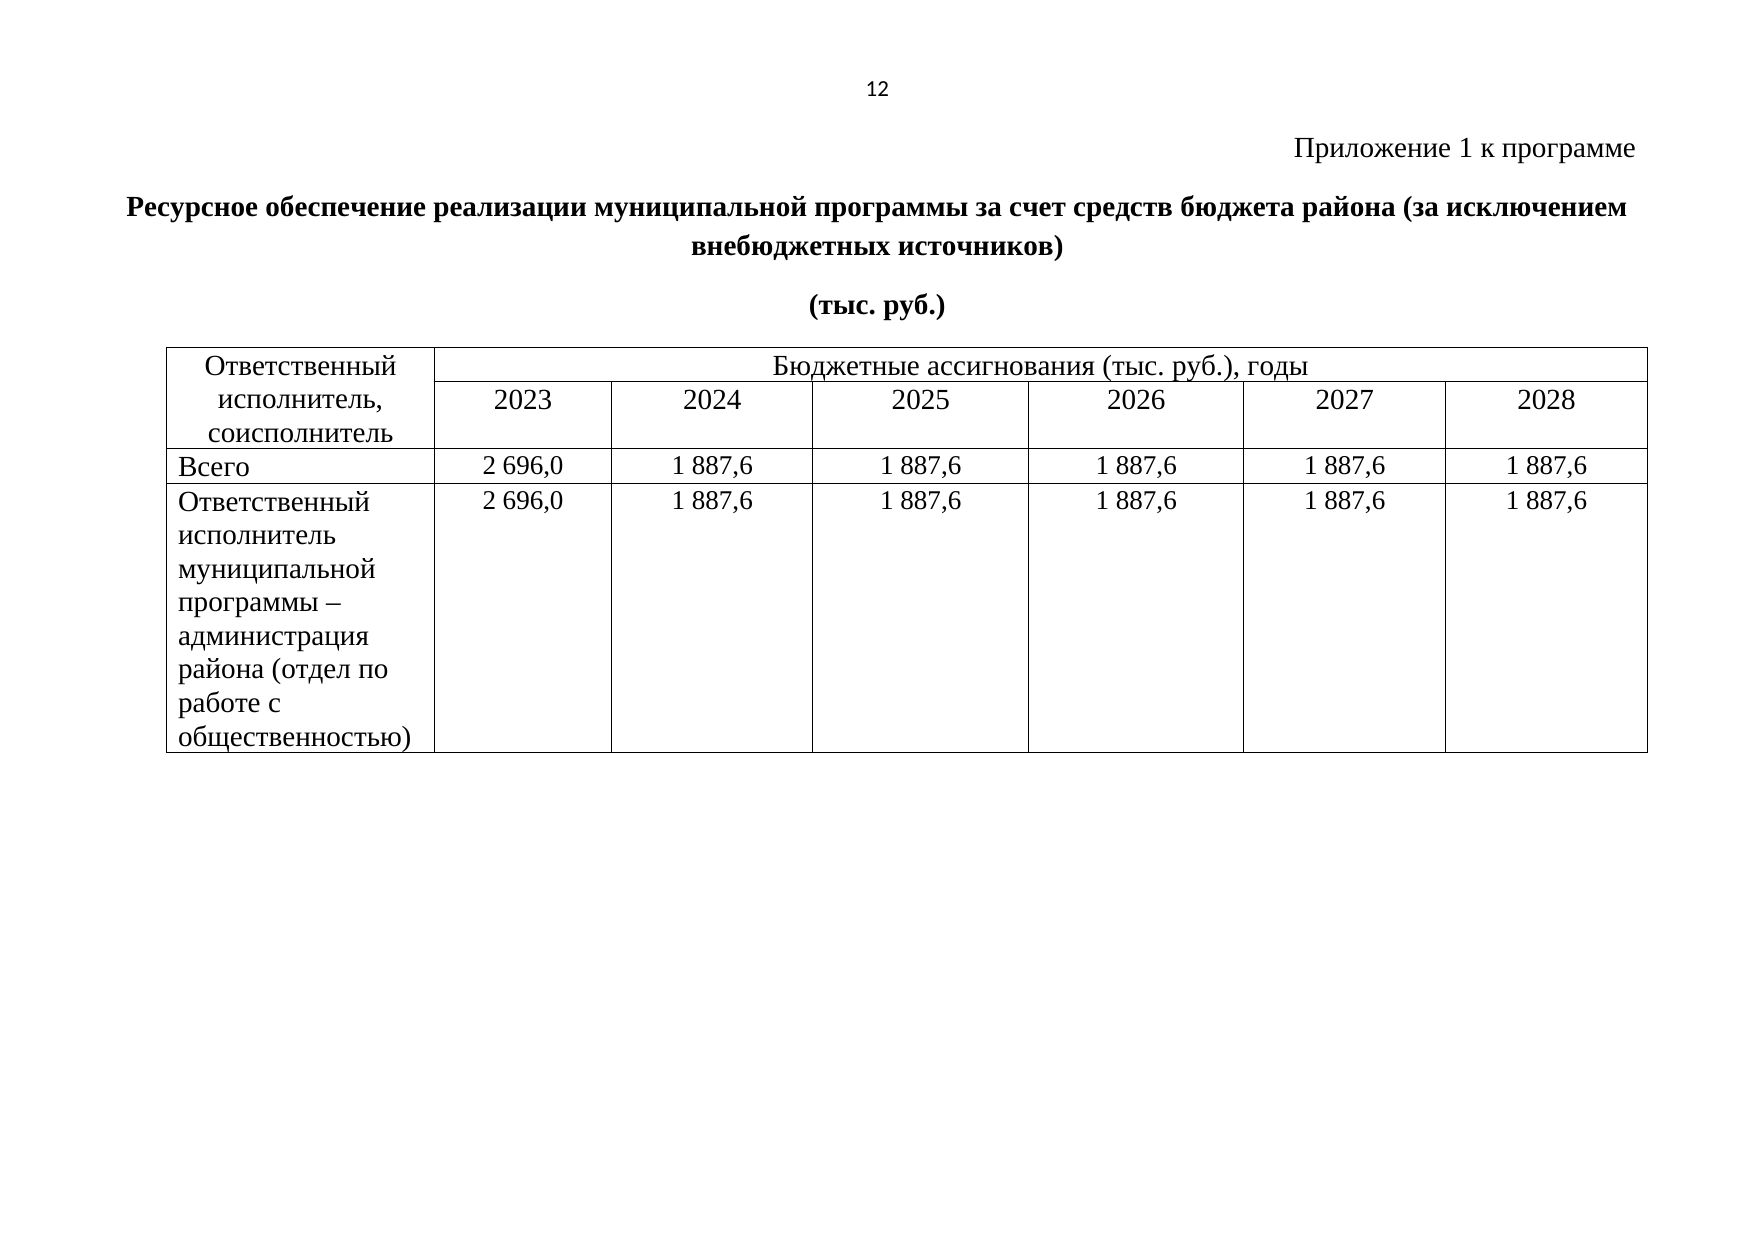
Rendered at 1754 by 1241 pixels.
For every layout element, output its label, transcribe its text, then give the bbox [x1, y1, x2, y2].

table_cell 1 887,6 [1029, 449, 1243, 483]
table_cell 1 887,6 [1244, 449, 1445, 483]
table_cell 2 696,0 [435, 449, 611, 483]
table_cell 2028 [1446, 382, 1647, 448]
table_cell 1 887,6 [612, 449, 812, 483]
table_cell 2026 [1029, 382, 1243, 448]
table_cell 2023 [435, 382, 611, 448]
text Ресурсное обеспечение реализации муниципальной программы за счет средств бюджета района (за исключением внебюджетных источников) [118, 189, 1636, 261]
table_cell 1 887,6 [1446, 484, 1647, 752]
table_cell 1 887,6 [1029, 484, 1243, 752]
table_cell 2025 [813, 382, 1028, 448]
table_cell 1 887,6 [1244, 484, 1445, 752]
table_header Ответственный исполнитель, соисполнитель [167, 348, 434, 448]
table_cell 2027 [1244, 382, 1445, 448]
table_cell Ответственный исполнитель муниципальной программы – администрация района (отдел по работе с общественностью) [167, 484, 434, 752]
text Приложение 1 к программе [118, 130, 1636, 163]
table_header Бюджетные ассигнования (тыс. руб.), годы [435, 348, 1647, 381]
table_cell 1 887,6 [813, 484, 1028, 752]
table_cell 1 887,6 [813, 449, 1028, 483]
text (тыс. руб.) [118, 287, 1636, 321]
table_cell 2 696,0 [435, 484, 611, 752]
table_cell 1 887,6 [612, 484, 812, 752]
table_cell 2024 [612, 382, 812, 448]
table_cell Всего [167, 449, 434, 483]
table_cell 1 887,6 [1446, 449, 1647, 483]
